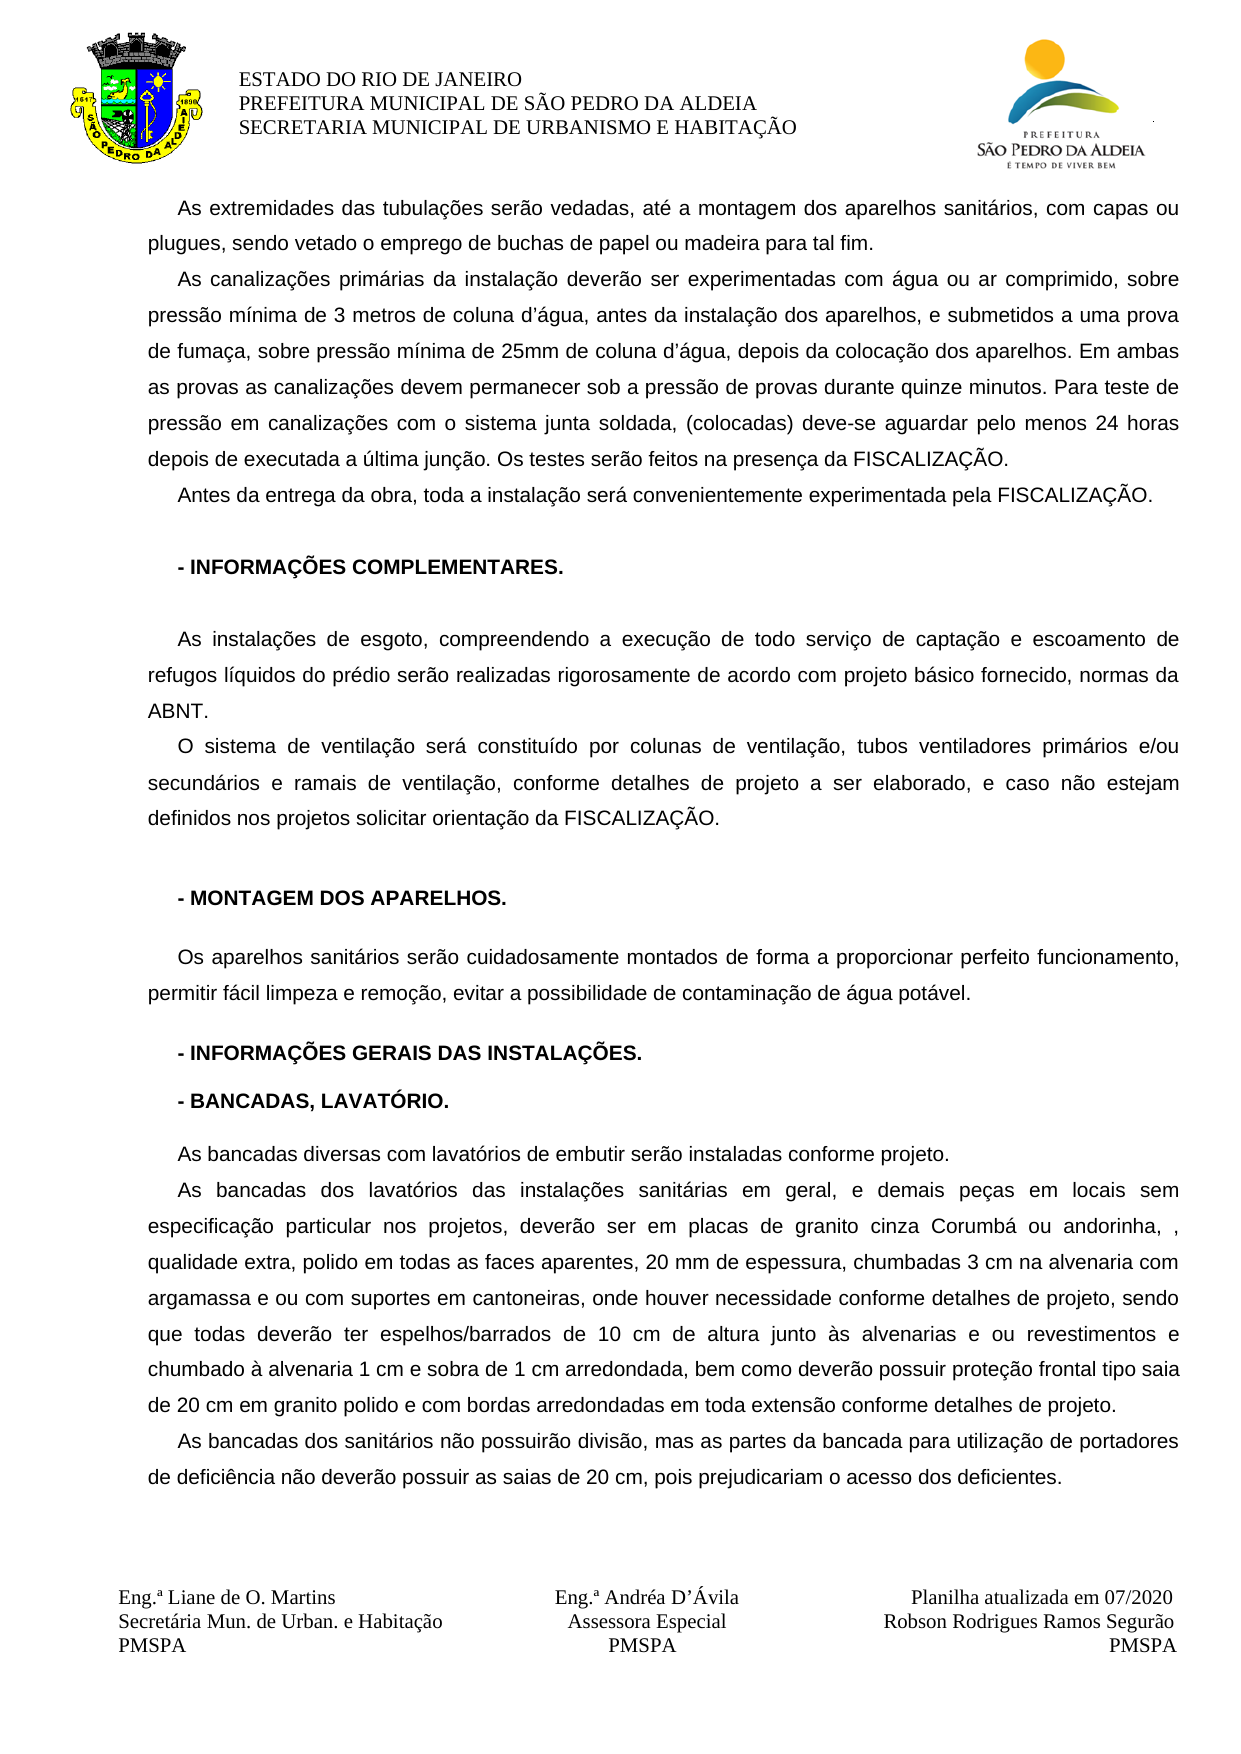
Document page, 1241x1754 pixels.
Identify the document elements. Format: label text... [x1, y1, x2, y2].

text O sistema de ventilação será constituído por colunas de ventilação, tubos ventiladores primários e/ou secundários e ramais de ventilação, conforme detalhes de projeto a ser elaborado, e caso não estejam definidos nos projetos solicitar orientação da FISCALIZAÇÃO. [148, 734, 1181, 830]
text As instalações de esgoto, compreendendo a execução de todo serviço de captação e escoamento de refugos líquidos do prédio serão realizadas rigorosamente de acordo com projeto básico fornecido, normas da ABNT. [148, 627, 1181, 722]
text Antes da entrega da obra, toda a instalação será convenientemente experimentada pela FISCALIZAÇÃO. [148, 483, 1181, 507]
text Os aparelhos sanitários serão cuidadosamente montados de forma a proporcionar perfeito funcionamento, permitir fácil limpeza e remoção, evitar a possibilidade de contaminação de água potável. [148, 945, 1181, 1005]
text As extremidades das tubulações serão vedadas, até a montagem dos aparelhos sanitários, com capas ou plugues, sendo vetado o emprego de buchas de papel ou madeira para tal fim. [148, 195, 1181, 255]
text - INFORMAÇÕES GERAIS DAS INSTALAÇÕES. [148, 1041, 1181, 1065]
text As canalizações primárias da instalação deverão ser experimentadas com água ou ar comprimido, sobre pressão mínima de de coluna d’água, antes da instalação dos aparelhos, e submetidos a uma prova de fumaça, sobre pressão mínima de 25mm de coluna d’água, depois da colocação dos aparelhos. Em ambas as provas as canalizações devem permanecer sob a pressão de provas durante quinze minutos. Para teste de pressão em canalizações com o sistema junta soldada, (colocadas) deve-se aguardar pelo menos 24 horas depois de executada a última junção. Os testes serão feitos na presença da FISCALIZAÇÃO. [148, 267, 1181, 471]
text - BANCADAS, LAVATÓRIO. [148, 1089, 1181, 1113]
text As bancadas dos sanitários não possuirão divisão, mas as partes da bancada para utilização de portadores de deficiência não deverão possuir as saias de , pois prejudicariam o acesso dos deficientes. [148, 1429, 1181, 1489]
text As bancadas diversas com lavatórios de embutir serão instaladas conforme projeto. [148, 1142, 1181, 1166]
text - MONTAGEM DOS APARELHOS. [148, 885, 1181, 909]
picture [63, 28, 206, 165]
picture [972, 31, 1164, 171]
text - INFORMAÇÕES COMPLEMENTARES. [148, 555, 1181, 579]
text As bancadas dos lavatórios das instalações sanitárias em geral, e demais peças em locais sem especificação particular nos projetos, deverão ser em placas de granito cinza Corumbá ou andorinha, , qualidade extra, polido em todas as faces aparentes, de espessura, chumbadas na alvenaria com argamassa e ou com suportes em cantoneiras, onde houver necessidade conforme detalhes de projeto, sendo que todas deverão ter espelhos/barrados de de altura junto às alvenarias e ou revestimentos e chumbado à alvenaria e sobra de arredondada, bem como deverão possuir proteção frontal tipo saia de em granito polido e com bordas arredondadas em toda extensão conforme detalhes de projeto. [148, 1178, 1181, 1417]
